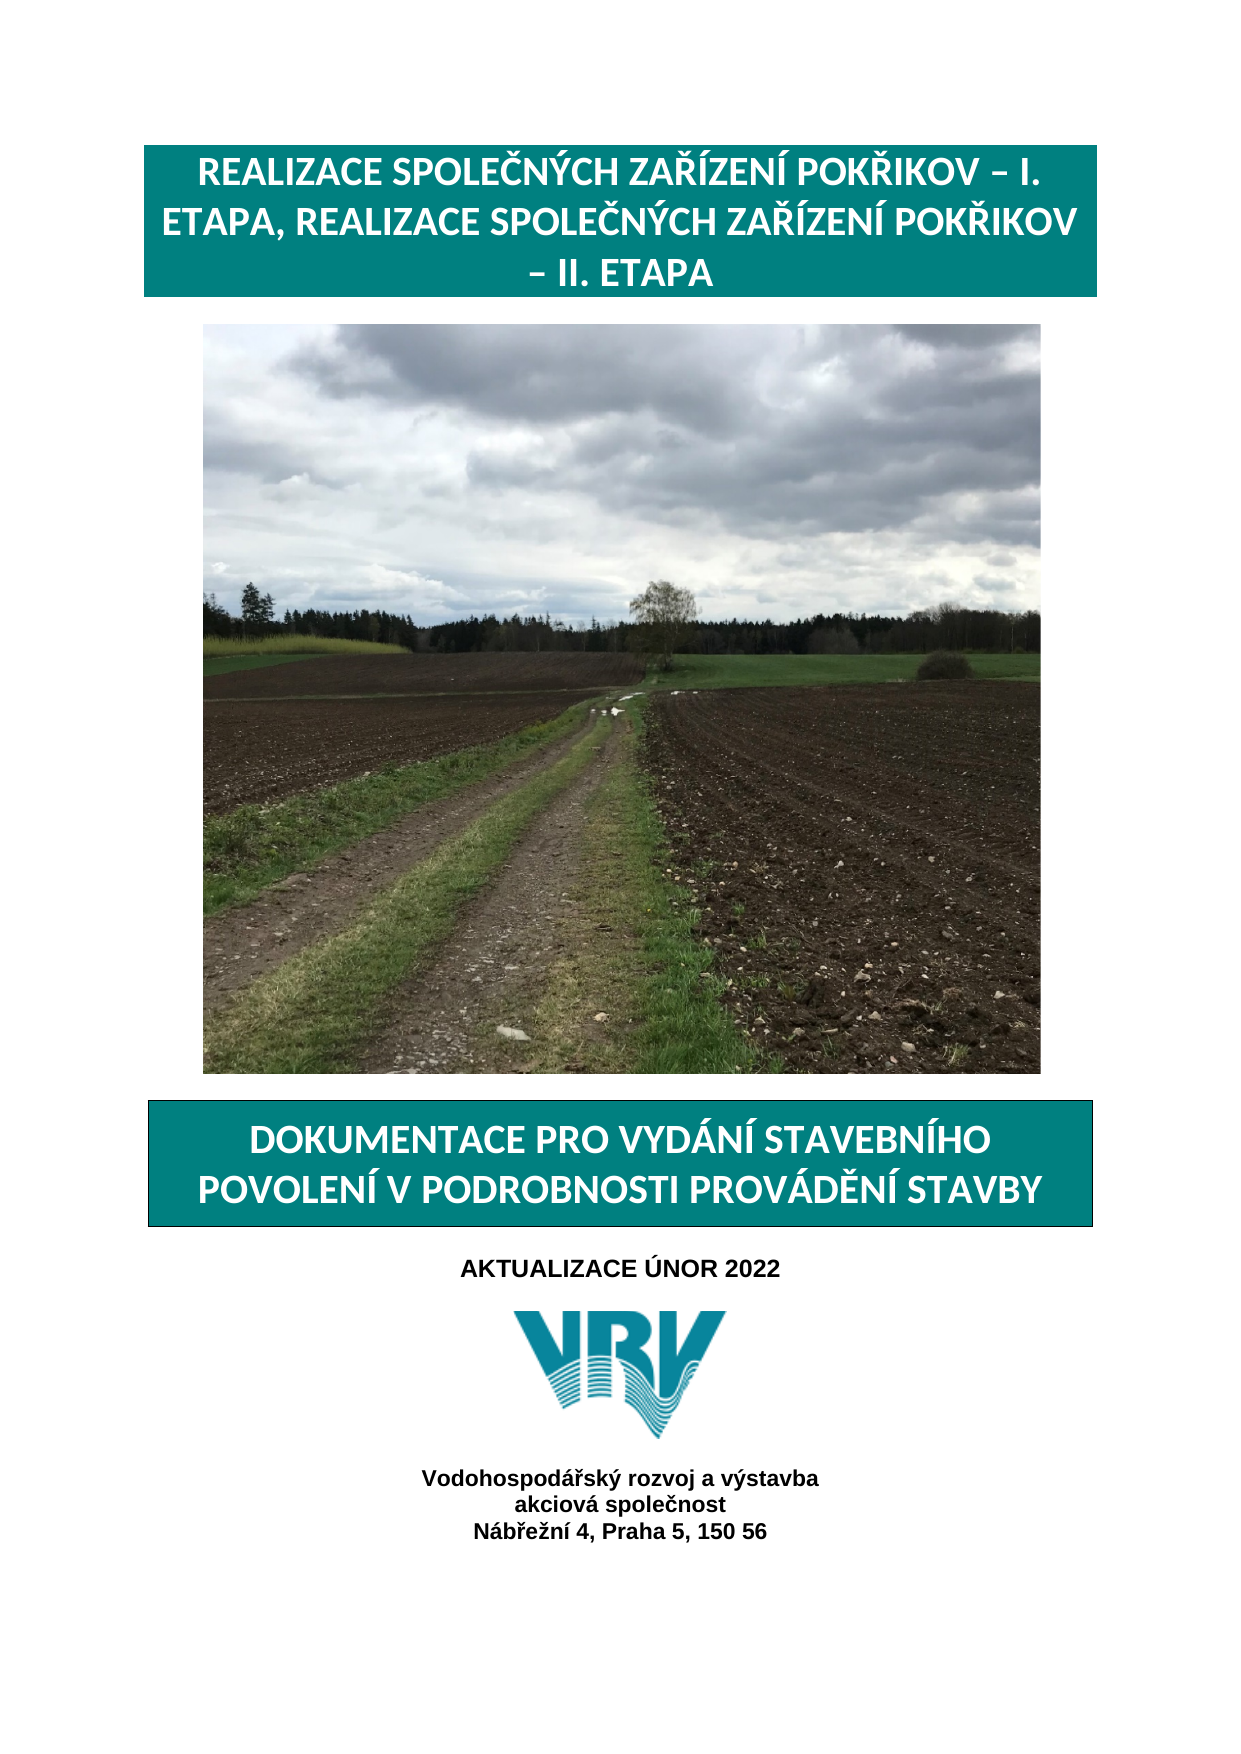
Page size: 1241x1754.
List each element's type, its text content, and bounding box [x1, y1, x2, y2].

picture [513, 1311, 727, 1439]
text Vodohospodářský rozvoj a výstavba [148, 1465, 1093, 1491]
table_header DOKUMENTACE PRO VYDÁNÍ STAVEBNÍHO POVOLENÍ V PODROBNOSTI PROVÁDĚNÍ STAVBY [149, 1101, 1092, 1226]
text Nábřežní 4, Praha 5, 150 56 [148, 1518, 1093, 1544]
text AKTUALIZACE ÚNOR 2022 [148, 1253, 1093, 1282]
text akciová společnost [148, 1491, 1093, 1518]
picture [203, 324, 1041, 1074]
table_header REALIZACE SPOLEČNÝCH ZAŘÍZENÍ POKŘIKOV – I. ETAPA, REALIZACE SPOLEČNÝCH ZAŘÍZENÍ POKŘIKOV – II. ETAPA [144, 145, 1097, 297]
